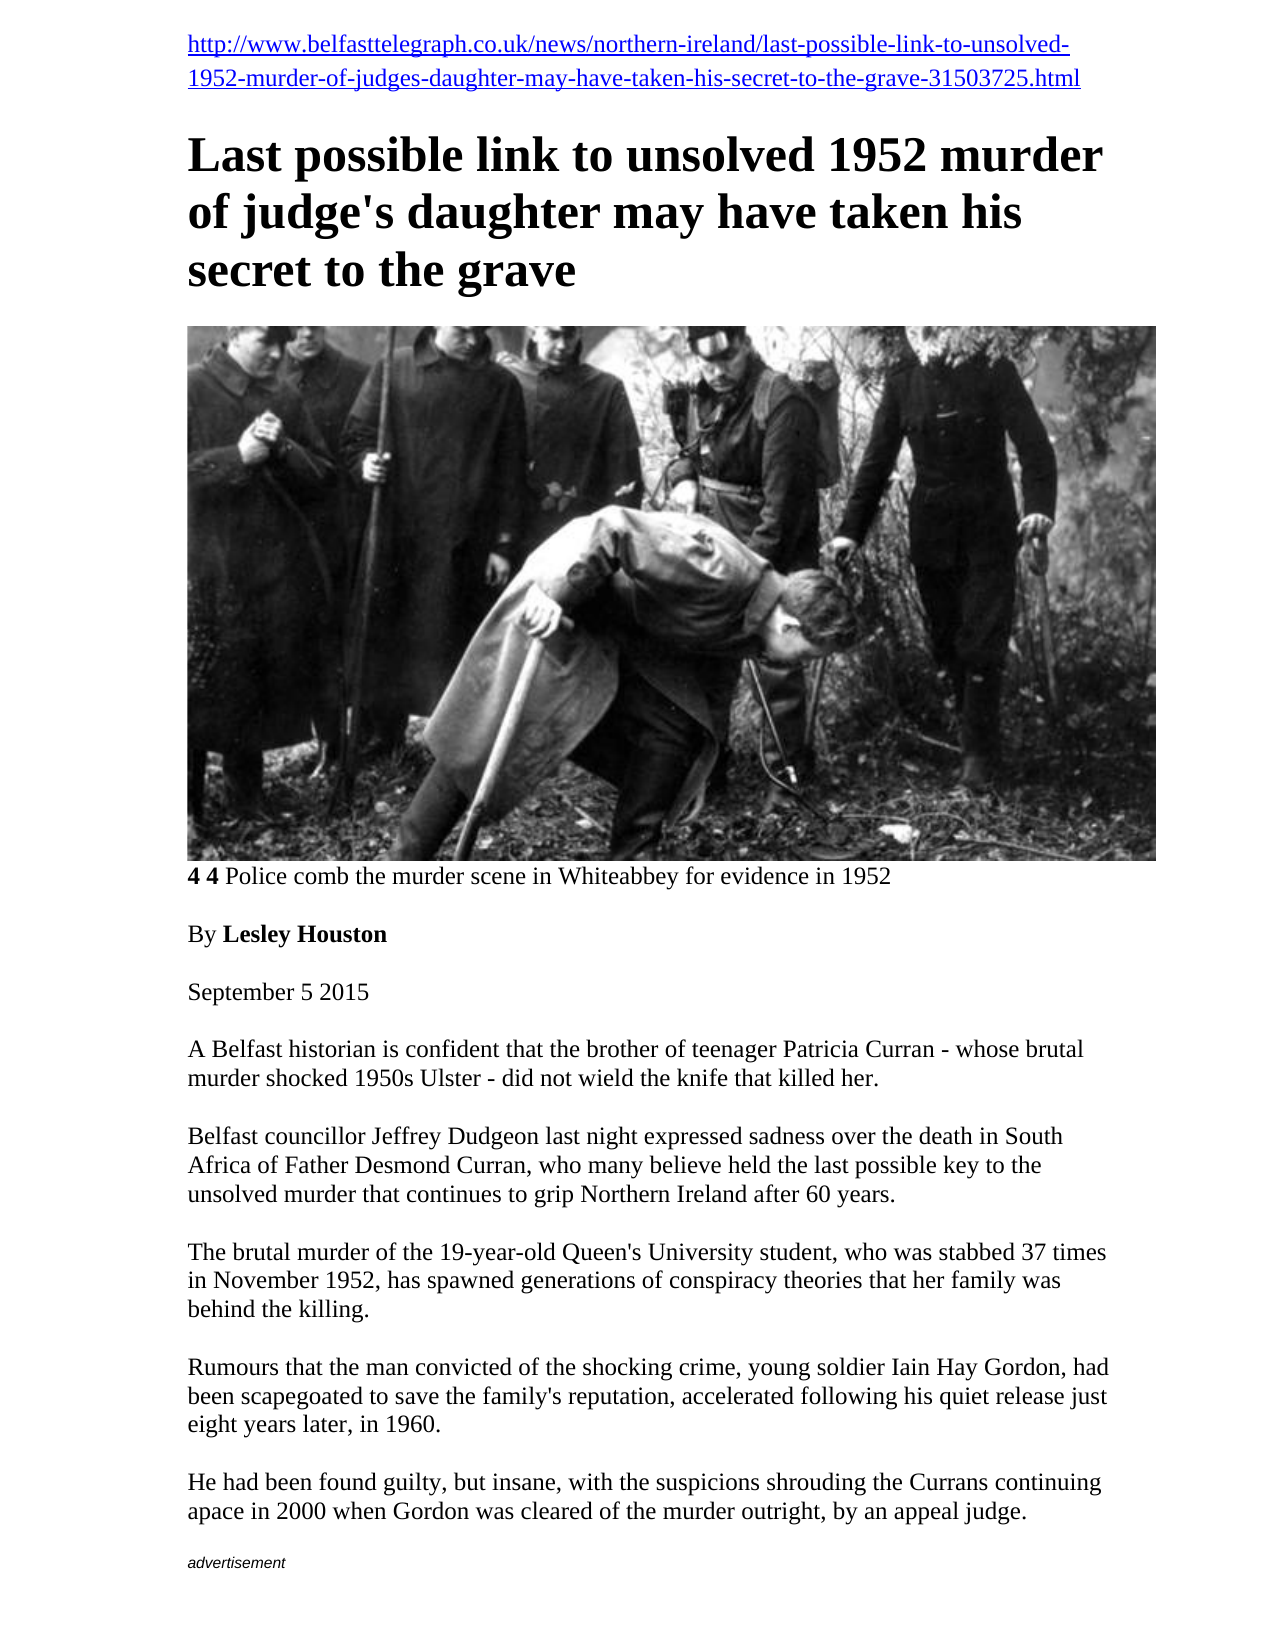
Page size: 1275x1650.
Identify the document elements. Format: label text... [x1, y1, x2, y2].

text By Lesley Houston [187, 919, 1116, 947]
text The brutal murder of the 19-year-old Queen's University student, who was stabbed 37 times in November 1952, has spawned generations of conspiracy theories that her family was behind the killing. [187, 1237, 1116, 1323]
text He had been found guilty, but insane, with the suspicions shrouding the Currans continuing apace in 2000 when Gordon was cleared of the murder outright, by an appeal judge. [187, 1467, 1116, 1525]
text Last possible link to unsolved 1952 murder of judge's daughter may have taken his secret to the grave [187, 125, 1116, 297]
text A Belfast historian is confident that the brother of teenager Patricia Curran - whose brutal murder shocked 1950s Ulster - did not wield the knife that killed her. [187, 1034, 1116, 1092]
picture [187, 326, 1156, 861]
text http://www.belfasttelegraph.co.uk/news/northern-ireland/last-possible-link-to-unsolved-1952-murder-of-judges-daughter-may-have-taken-his-secret-to-the-grave-31503725.html [187, 29, 1116, 91]
text advertisement [187, 1554, 1116, 1572]
text September 5 2015 [187, 977, 1116, 1005]
text Rumours that the man convicted of the shocking crime, young soldier Iain Hay Gordon, had been scapegoated to save the family's reputation, accelerated following his quiet release just eight years later, in 1960. [187, 1352, 1116, 1438]
text Belfast councillor Jeffrey Dudgeon last night expressed sadness over the death in South Africa of Father Desmond Curran, who many believe held the last possible key to the unsolved murder that continues to grip Northern Ireland after 60 years. [187, 1121, 1116, 1207]
text 4 4 Police comb the murder scene in Whiteabbey for evidence in 1952 [187, 861, 1116, 889]
